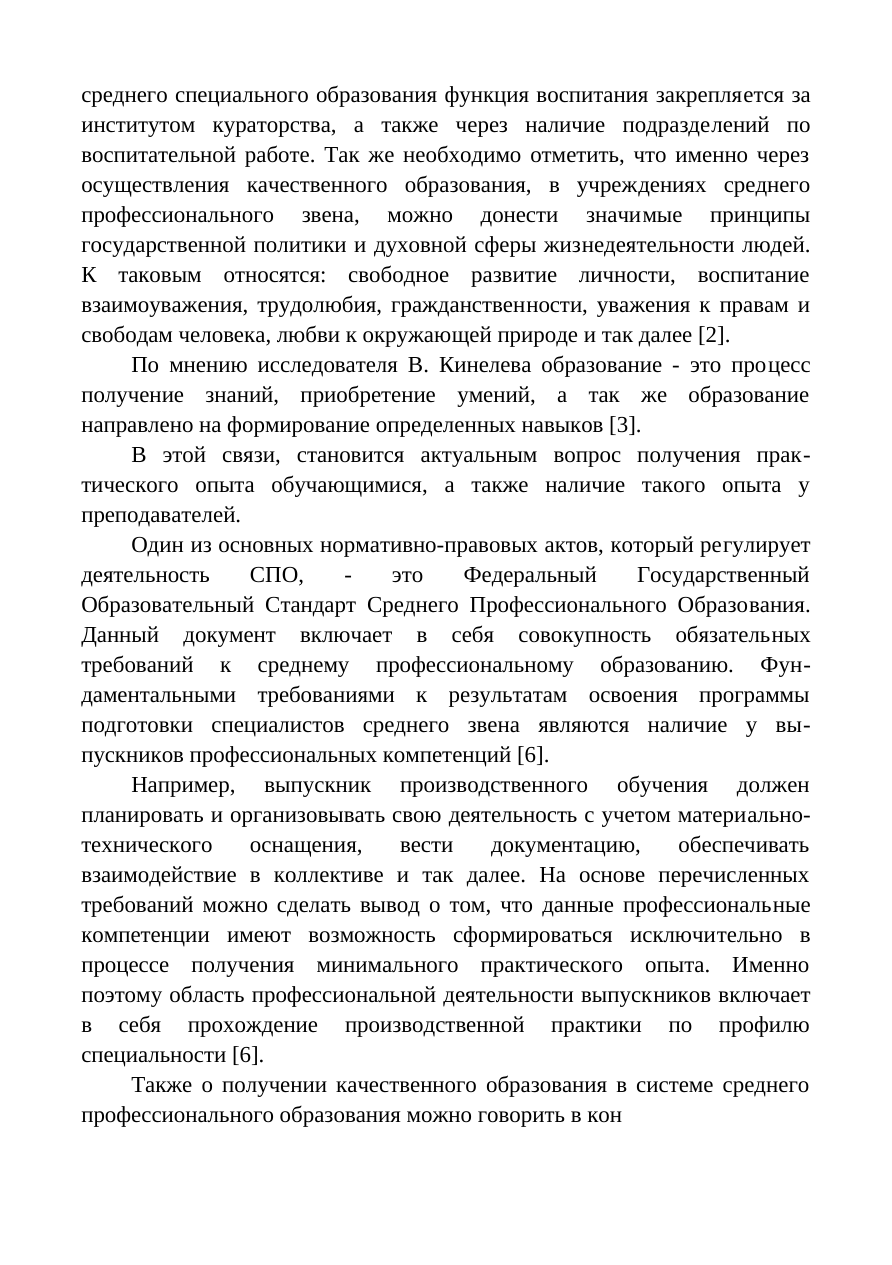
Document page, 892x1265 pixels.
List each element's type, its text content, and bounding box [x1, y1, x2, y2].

text В этой связи, становится актуальным вопрос получения практического опыта обучающимися, а также наличие такого опыта у преподавателей. [81, 438, 811, 528]
text Также о получении качественного образования в системе среднего профессионального образования можно говорить в кон [81, 1068, 811, 1128]
text среднего специального образования функция воспитания закрепляется за институтом кураторства, а также через наличие подразделений по воспитательной работе. Так же необходимо отметить, что именно через осуществления качественного образования, в учреждениях среднего профессионального звена, можно донести значимые принципы государственной политики и духовной сферы жизнедеятельности людей. К таковым относятся: свободное развитие личности, воспитание взаимоуважения, трудолюбия, гражданственности, уважения к правам и свободам человека, любви к окружающей природе и так далее [2]. [81, 78, 811, 348]
text Один из основных нормативно-правовых актов, который регулирует деятельность СПО, - это Федеральный Государственный Образовательный Стандарт Среднего Профессионального Образования. Данный документ включает в себя совокупность обязательных требований к среднему профессиональному образованию. Фундаментальными требованиями к результатам освоения программы подготовки специалистов среднего звена являются наличие у выпускников профессиональных компетенций [6]. [81, 528, 811, 768]
text Например, выпускник производственного обучения должен планировать и организовывать свою деятельность с учетом материально-технического оснащения, вести документацию, обеспечивать взаимодействие в коллективе и так далее. На основе перечисленных требований можно сделать вывод о том, что данные профессиональные компетенции имеют возможность сформироваться исключительно в процессе получения минимального практического опыта. Именно поэтому область профессиональной деятельности выпускников включает в себя прохождение производственной практики по профилю специальности [6]. [81, 768, 811, 1068]
text По мнению исследователя В. Кинелева образование - это процесс получение знаний, приобретение умений, а так же образование направлено на формирование определенных навыков [3]. [81, 348, 811, 438]
